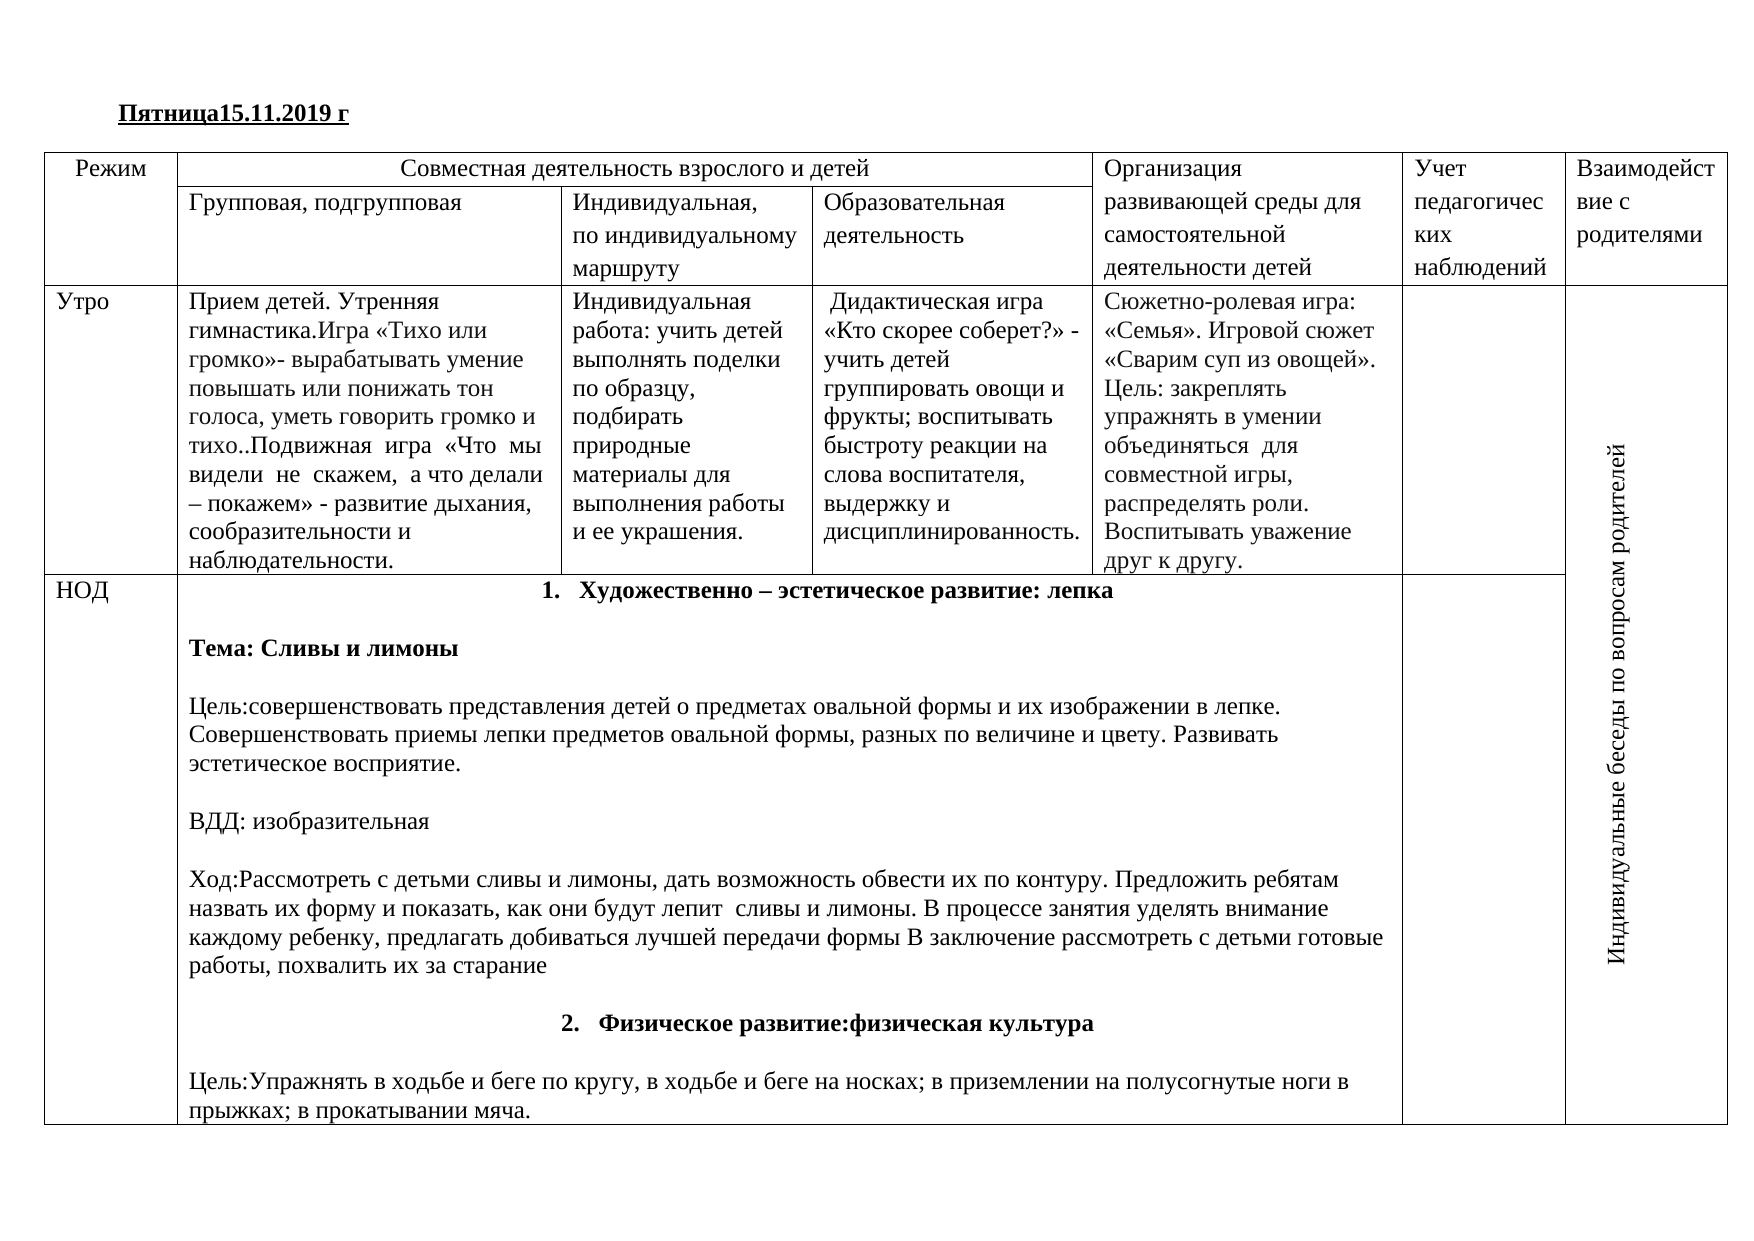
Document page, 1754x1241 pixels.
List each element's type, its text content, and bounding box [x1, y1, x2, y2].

text Пятница15.11.2019 г [118, 98, 1636, 127]
table_cell Индивидуальные беседы по вопросам родителей [1566, 286, 1727, 1124]
table_cell НОД [45, 575, 177, 1124]
table_cell Сюжетно-ролевая игра: «Семья». Игровой сюжет «Сварим суп из овощей». Цель: закреплять упражнять в умении объединяться для совместной игры, распределять роли. Воспитывать уважение друг к другу. [1243, 286, 1402, 574]
table_cell [1403, 575, 1565, 1124]
table_header Учет педагогических наблюдений [1403, 153, 1565, 285]
table_cell Групповая, подгрупповая [178, 187, 561, 285]
table_header Организация развивающей среды для самостоятельной деятельности детей [1093, 153, 1402, 285]
table_cell Дидактическая игра «Кто скорее соберет?» - учить детей группировать овощи и фрукты; воспитывать быстроту реакции на слова воспитателя, выдержку и дисциплинированность. [813, 286, 1092, 574]
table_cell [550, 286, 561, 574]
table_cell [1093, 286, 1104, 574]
table_cell Утро [45, 286, 177, 574]
table_header Режим [45, 153, 177, 285]
table_header Совместная деятельность взрослого и детей [178, 153, 1092, 186]
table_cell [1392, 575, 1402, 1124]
table_cell [1403, 286, 1565, 574]
table_cell Образовательная деятельность [813, 187, 1092, 285]
table_cell Индивидуальная работа: учить детей выполнять поделки по образцу, подбирать природные материалы для выполнения работы и ее украшения. [562, 286, 812, 574]
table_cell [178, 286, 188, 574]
table_cell Индивидуальная, по индивидуальному маршруту [562, 187, 812, 285]
table_header Взаимодействие с родителями [1566, 153, 1727, 285]
